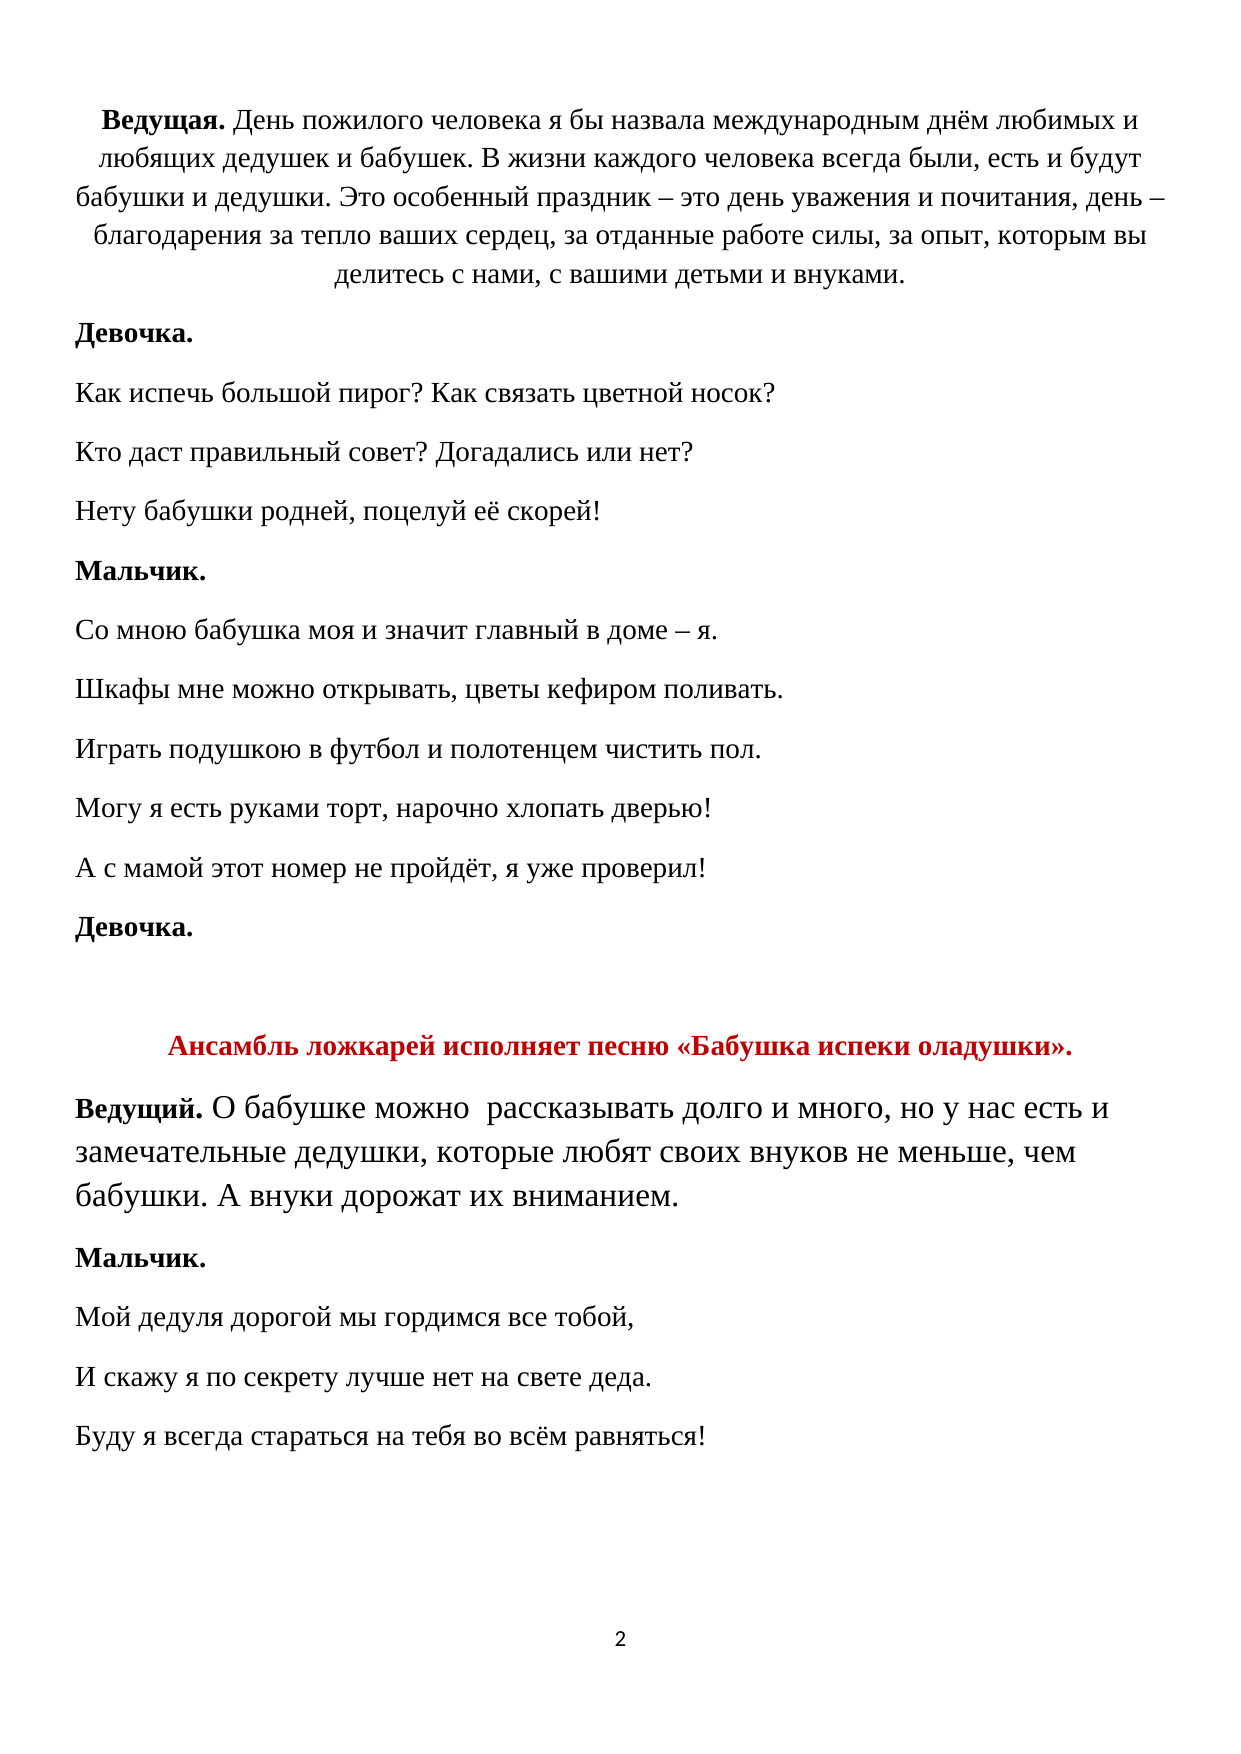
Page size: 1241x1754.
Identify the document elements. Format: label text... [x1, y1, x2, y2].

text Мальчик. [75, 1240, 1165, 1274]
text Могу я есть руками торт, нарочно хлопать дверью! [75, 790, 1165, 824]
text Девочка. [75, 315, 1165, 349]
text Мой дедуля дорогой мы гордимся все тобой, [75, 1299, 1165, 1333]
text Буду я всегда стараться на тебя во всём равняться! [75, 1418, 1165, 1452]
text Со мною бабушка моя и значит главный в доме – я. [75, 612, 1165, 646]
text Ансамбль ложкарей исполняет песню «Бабушка испеки оладушки». [75, 1028, 1165, 1061]
text Мальчик. [75, 553, 1165, 586]
text И скажу я по секрету лучше нет на свете деда. [75, 1359, 1165, 1392]
text Нету бабушки родней, поцелуй её скорей! [75, 493, 1165, 527]
text Кто даст правильный совет? Догадались или нет? [75, 434, 1165, 468]
text Ведущая. День пожилого человека я бы назвала международным днём любимых и любящих дедушек и бабушек. В жизни каждого человека всегда были, есть и будут бабушки и дедушки. Это особенный праздник – это день уважения и почитания, день – благодарения за тепло ваших сердец, за отданные работе силы, за опыт, которым вы делитесь с нами, с вашими детьми и внуками. [75, 102, 1165, 289]
text Ведущий. О бабушке можно рассказывать долго и много, но у нас есть и замечательные дедушки, которые любят своих внуков не меньше, чем бабушки. А внуки дорожат их вниманием. [75, 1087, 1165, 1214]
text А с мамой этот номер не пройдёт, я уже проверил! [75, 850, 1165, 883]
text Играть подушкою в футбол и полотенцем чистить пол. [75, 731, 1165, 764]
text Девочка. [75, 909, 1165, 943]
text Шкафы мне можно открывать, цветы кефиром поливать. [75, 672, 1165, 705]
text Как испечь большой пирог? Как связать цветной носок? [75, 375, 1165, 408]
